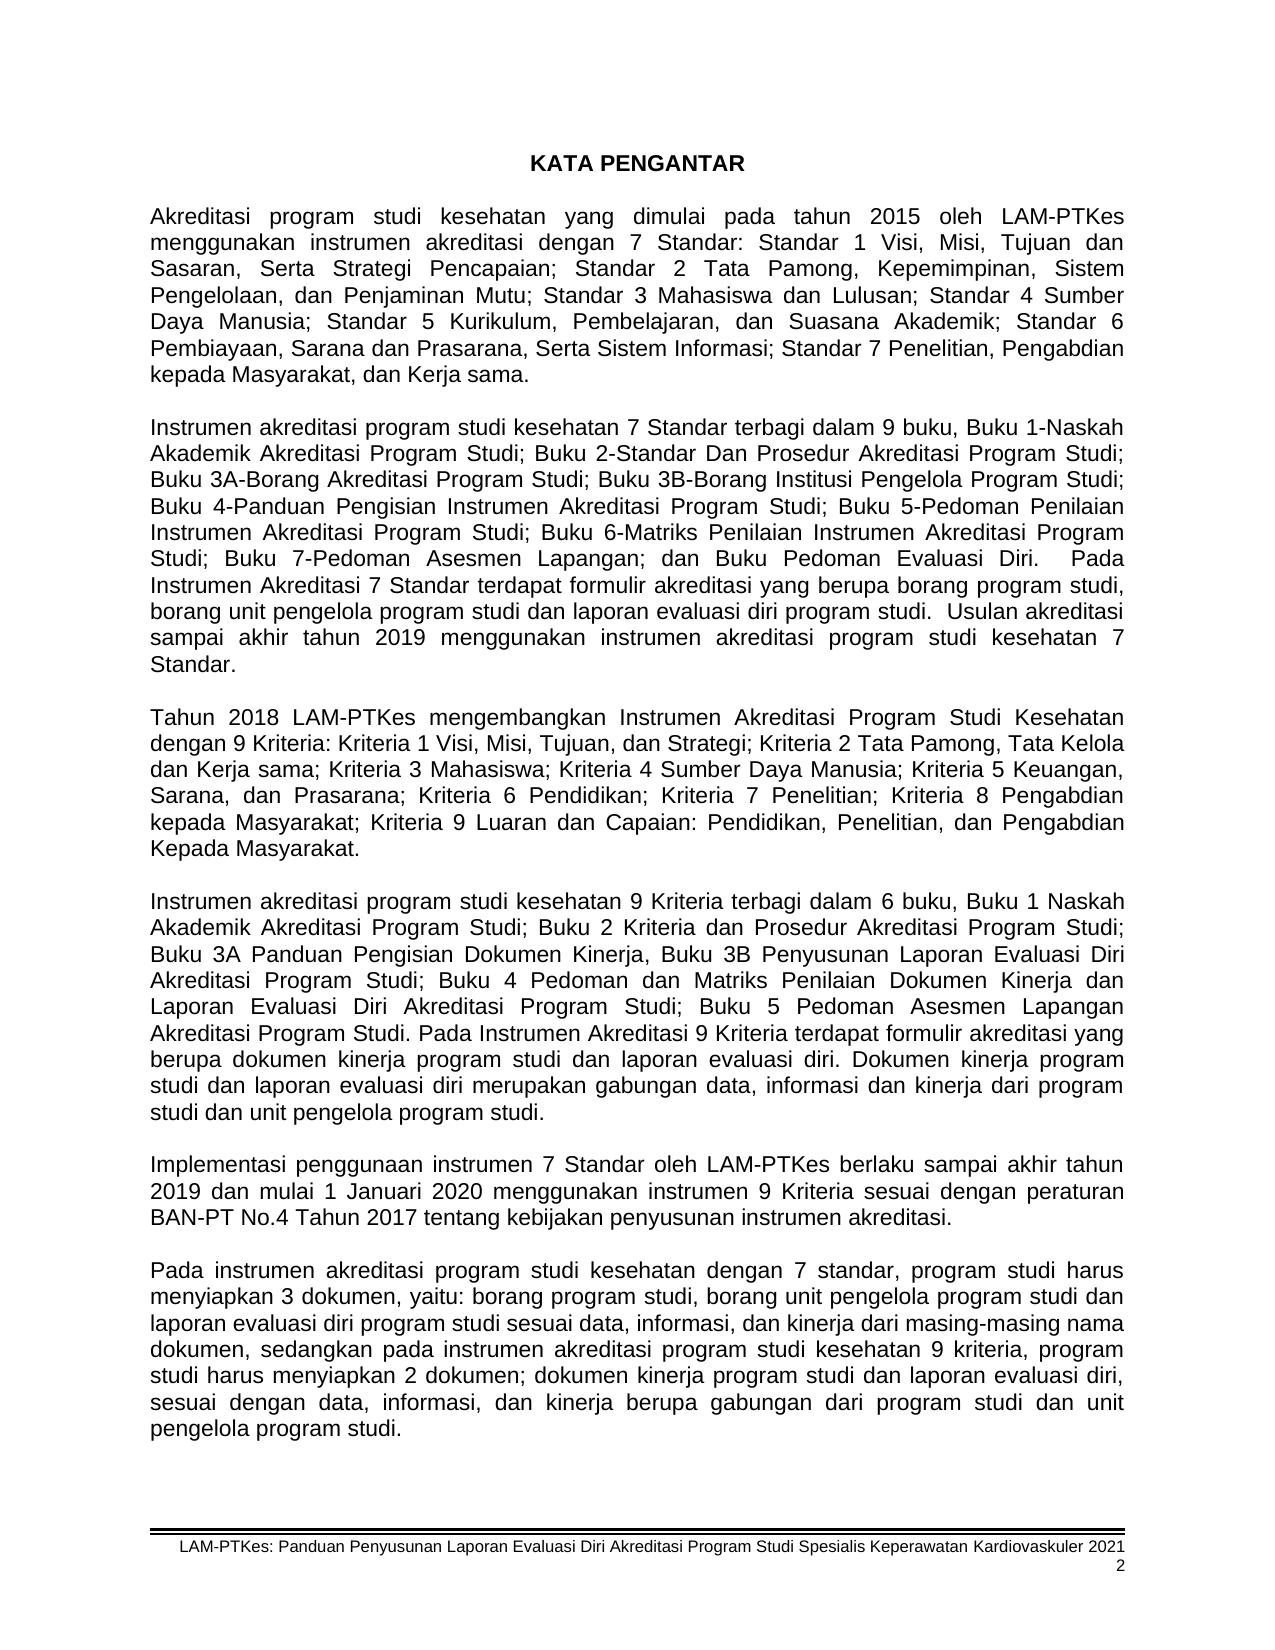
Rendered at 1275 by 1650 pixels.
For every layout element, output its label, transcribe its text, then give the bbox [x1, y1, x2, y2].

text Instrumen akreditasi program studi kesehatan 7 Standar terbagi dalam 9 buku, Buku 1-Naskah Akademik Akreditasi Program Studi; Buku 2-Standar Dan Prosedur Akreditasi Program Studi; Buku 3A-Borang Akreditasi Program Studi; Buku 3B-Borang Institusi Pengelola Program Studi; Buku 4-Panduan Pengisian Instrumen Akreditasi Program Studi; Buku 5-Pedoman Penilaian Instrumen Akreditasi Program Studi; Buku 6-Matriks Penilaian Instrumen Akreditasi Program Studi; Buku 7-Pedoman Asesmen Lapangan; dan Buku Pedoman Evaluasi Diri. Pada Instrumen Akreditasi 7 Standar terdapat formulir akreditasi yang berupa borang program studi, borang unit pengelola program studi dan laporan evaluasi diri program studi. Usulan akreditasi sampai akhir tahun 2019 menggunakan instrumen akreditasi program studi kesehatan 7 Standar. [150, 413, 1125, 677]
text Tahun 2018 LAM-PTKes mengembangkan Instrumen Akreditasi Program Studi Kesehatan dengan 9 Kriteria: Kriteria 1 Visi, Misi, Tujuan, dan Strategi; Kriteria 2 Tata Pamong, Tata Kelola dan Kerja sama; Kriteria 3 Mahasiswa; Kriteria 4 Sumber Daya Manusia; Kriteria 5 Keuangan, Sarana, dan Prasarana; Kriteria 6 Pendidikan; Kriteria 7 Penelitian; Kriteria 8 Pengabdian kepada Masyarakat; Kriteria 9 Luaran dan Capaian: Pendidikan, Penelitian, dan Pengabdian Kepada Masyarakat. [150, 703, 1125, 862]
subtitle KATA PENGANTAR [150, 150, 1125, 176]
text Implementasi penggunaan instrumen 7 Standar oleh LAM-PTKes berlaku sampai akhir tahun 2019 dan mulai 1 Januari 2020 menggunakan instrumen 9 Kriteria sesuai dengan peraturan BAN-PT No.4 Tahun 2017 tentang kebijakan penyusunan instrumen akreditasi. [150, 1151, 1125, 1231]
text Pada instrumen akreditasi program studi kesehatan dengan 7 standar, program studi harus menyiapkan 3 dokumen, yaitu: borang program studi, borang unit pengelola program studi dan laporan evaluasi diri program studi sesuai data, informasi, dan kinerja dari masing-masing nama dokumen, sedangkan pada instrumen akreditasi program studi kesehatan 9 kriteria, program studi harus menyiapkan 2 dokumen; dokumen kinerja program studi dan laporan evaluasi diri, sesuai dengan data, informasi, dan kinerja berupa gabungan dari program studi dan unit pengelola program studi. [150, 1257, 1125, 1441]
text Akreditasi program studi kesehatan yang dimulai pada tahun 2015 oleh LAM-PTKes menggunakan instrumen akreditasi dengan 7 Standar: Standar 1 Visi, Misi, Tujuan dan Sasaran, Serta Strategi Pencapaian; Standar 2 Tata Pamong, Kepemimpinan, Sistem Pengelolaan, dan Penjaminan Mutu; Standar 3 Mahasiswa dan Lulusan; Standar 4 Sumber Daya Manusia; Standar 5 Kurikulum, Pembelajaran, dan Suasana Akademik; Standar 6 Pembiayaan, Sarana dan Prasarana, Serta Sistem Informasi; Standar 7 Penelitian, Pengabdian kepada Masyarakat, dan Kerja sama. [150, 203, 1125, 387]
text Instrumen akreditasi program studi kesehatan 9 Kriteria terbagi dalam 6 buku, Buku 1 Naskah Akademik Akreditasi Program Studi; Buku 2 Kriteria dan Prosedur Akreditasi Program Studi; Buku 3A Panduan Pengisian Dokumen Kinerja, Buku 3B Penyusunan Laporan Evaluasi Diri Akreditasi Program Studi; Buku 4 Pedoman dan Matriks Penilaian Dokumen Kinerja dan Laporan Evaluasi Diri Akreditasi Program Studi; Buku 5 Pedoman Asesmen Lapangan Akreditasi Program Studi. Pada Instrumen Akreditasi 9 Kriteria terdapat formulir akreditasi yang berupa dokumen kinerja program studi dan laporan evaluasi diri. Dokumen kinerja program studi dan laporan evaluasi diri merupakan gabungan data, informasi dan kinerja dari program studi dan unit pengelola program studi. [150, 888, 1125, 1125]
